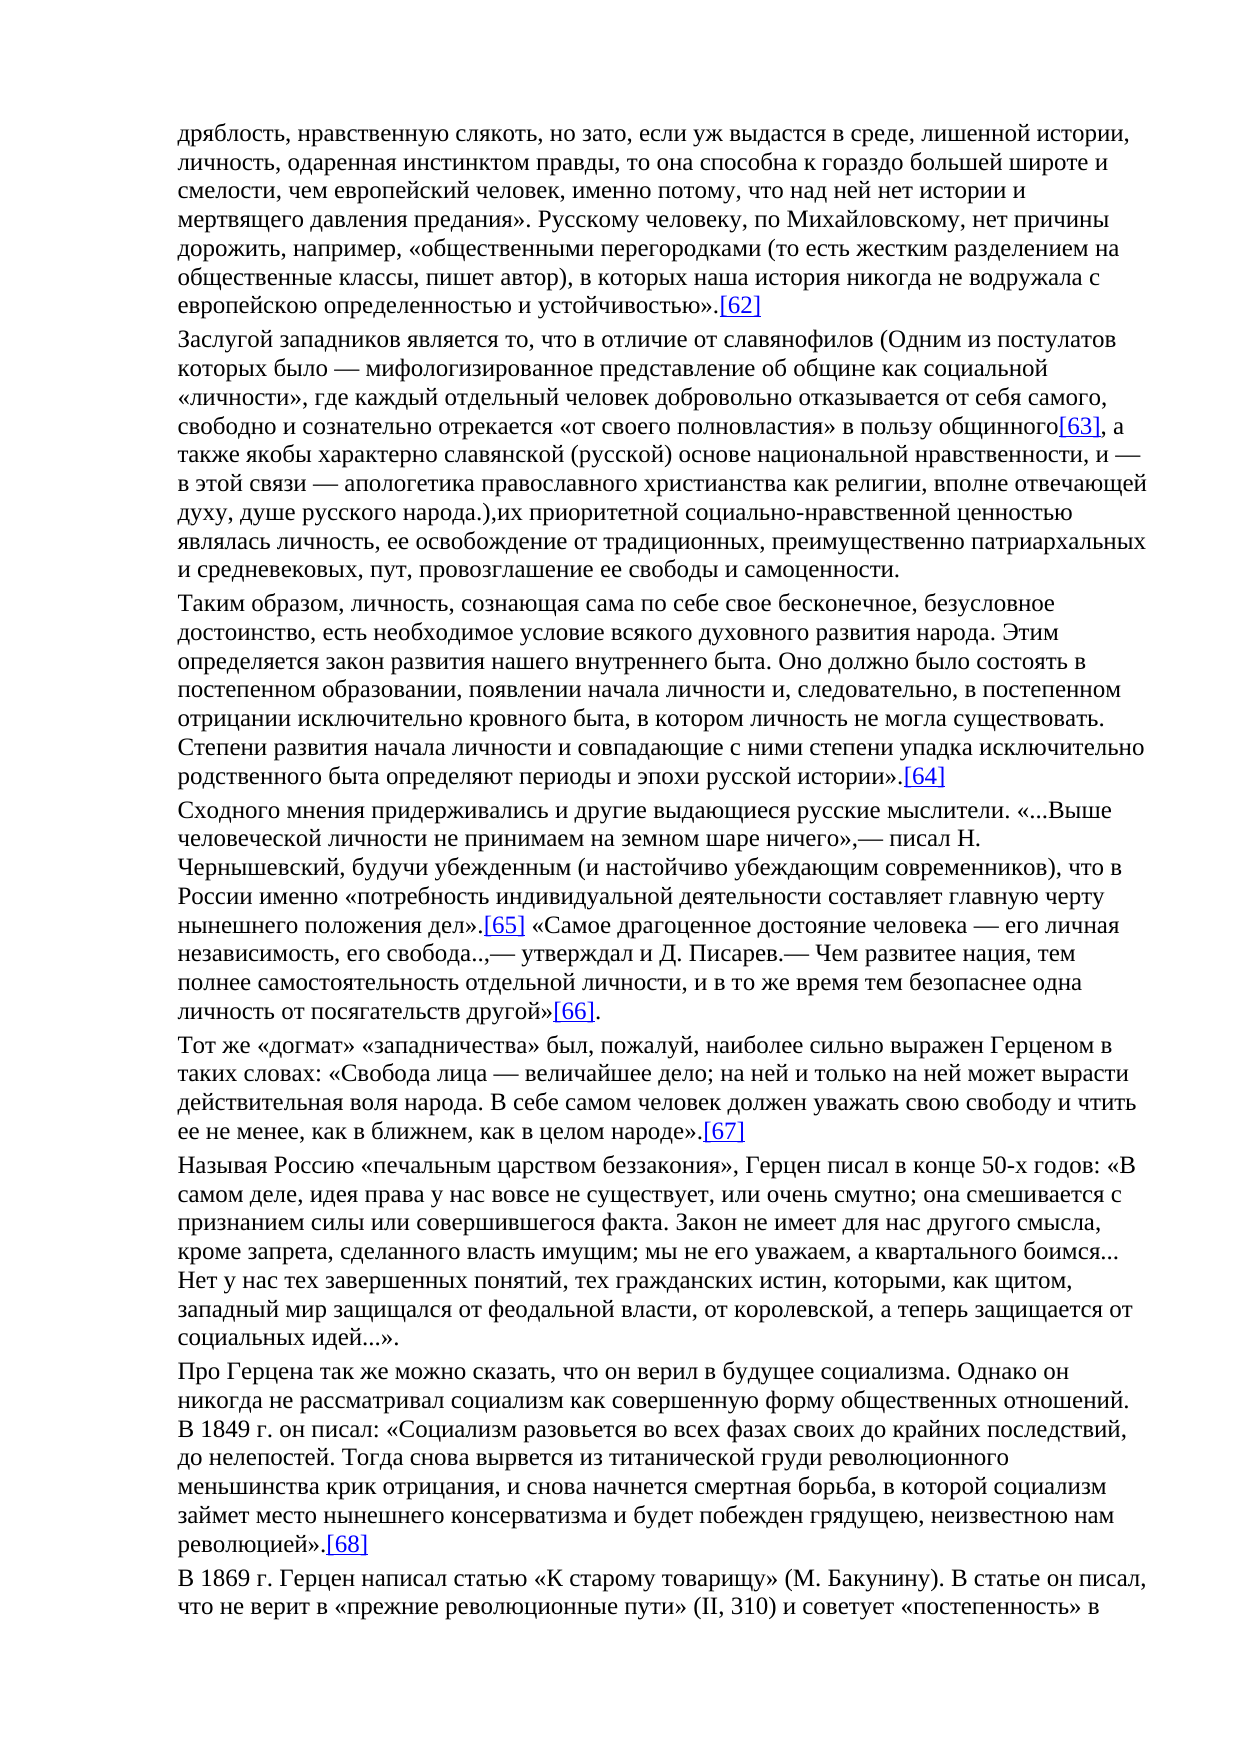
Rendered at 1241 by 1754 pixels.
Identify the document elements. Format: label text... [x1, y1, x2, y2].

text Заслугой западников является то, что в отличие от славянофилов (Одним из постулатов которых было — мифологизированное представление об общине как социальной «личности», где каждый отдельный человек добровольно отказывается от себя самого, свободно и сознательно отрекается «от своего полновластия» в пользу общинного[63], а также якобы характерно славянской (русской) основе национальной нравственности, и — в этой связи — апологетика православного христианства как религии, вполне отвечающей духу, душе русского народа.),их приоритетной социально-нравственной ценностью являлась личность, ее освобождение от традиционных, преимущественно патриархальных и средневековых, пут, провозглашение ее свободы и самоценности. [177, 324, 1152, 583]
text Сходного мнения придерживались и другие выдающиеся русские мыслители. «...Выше человеческой личности не принимаем на земном шаре ничего»,— писал Н. Чернышевский, будучи убежденным (и настойчиво убеждающим современников), что в России именно «потребность индивидуальной деятельности составляет главную черту нынешнего положения дел».[65] «Самое драгоценное достояние человека — его личная независимость, его свобода..,— утверждал и Д. Писарев.— Чем развитее нация, тем полнее самостоятельность отдельной личности, и в то же время тем безопаснее одна личность от посягательств другой»[66]. [177, 795, 1152, 1025]
text Про Герцена так же можно сказать, что он верил в будущее социализма. Однако он никогда не рассматривал социализм как совершенную форму общественных отношений. В 1849 г. он писал: «Социализм разовьется во всех фазах своих до крайних последствий, до нелепостей. Тогда снова вырвется из титанической груди революционного меньшинства крик отрицания, и снова начнется смертная борьба, в которой социализм займет место нынешнего консерватизма и будет побежден грядущею, неизвестною нам революцией».[68] [177, 1356, 1152, 1557]
text Называя Россию «печальным царством беззакония», Герцен писал в конце 50-х годов: «В самом деле, идея права у нас вовсе не существует, или очень смутно; она смешивается с признанием силы или совершившегося факта. Закон не имеет для нас другого смысла, кроме запрета, сделанного власть имущим; мы не его уважаем, а квартального боимся... Нет у нас тех завершенных понятий, тех гражданских истин, которыми, как щитом, западный мир защищался от феодальной власти, от королевской, а теперь защищается от социальных идей...». [177, 1150, 1152, 1351]
text Таким образом, личность, сознающая сама по себе свое бесконечное, безусловное достоинство, есть необходимое условие всякого духовного развития народа. Этим определяется закон развития нашего внутреннего быта. Оно должно было состоять в постепенном образовании, появлении начала личности и, следовательно, в постепенном отрицании исключительно кровного быта, в котором личность не могла существовать. Степени развития начала личности и совпадающие с ними степени упадка исключительно родственного быта определяют периоды и эпохи русской истории».[64] [177, 588, 1152, 789]
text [177, 1563, 1152, 1620]
text Тот же «догмат» «западничества» был, пожалуй, наиболее сильно выражен Герценом в таких словах: «Свобода лица — величайшее дело; на ней и только на ней может вырасти действительная воля народа. В себе самом человек должен уважать свою свободу и чтить ее не менее, как в ближнем, как в целом народе».[67] [177, 1030, 1152, 1145]
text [177, 118, 1152, 319]
